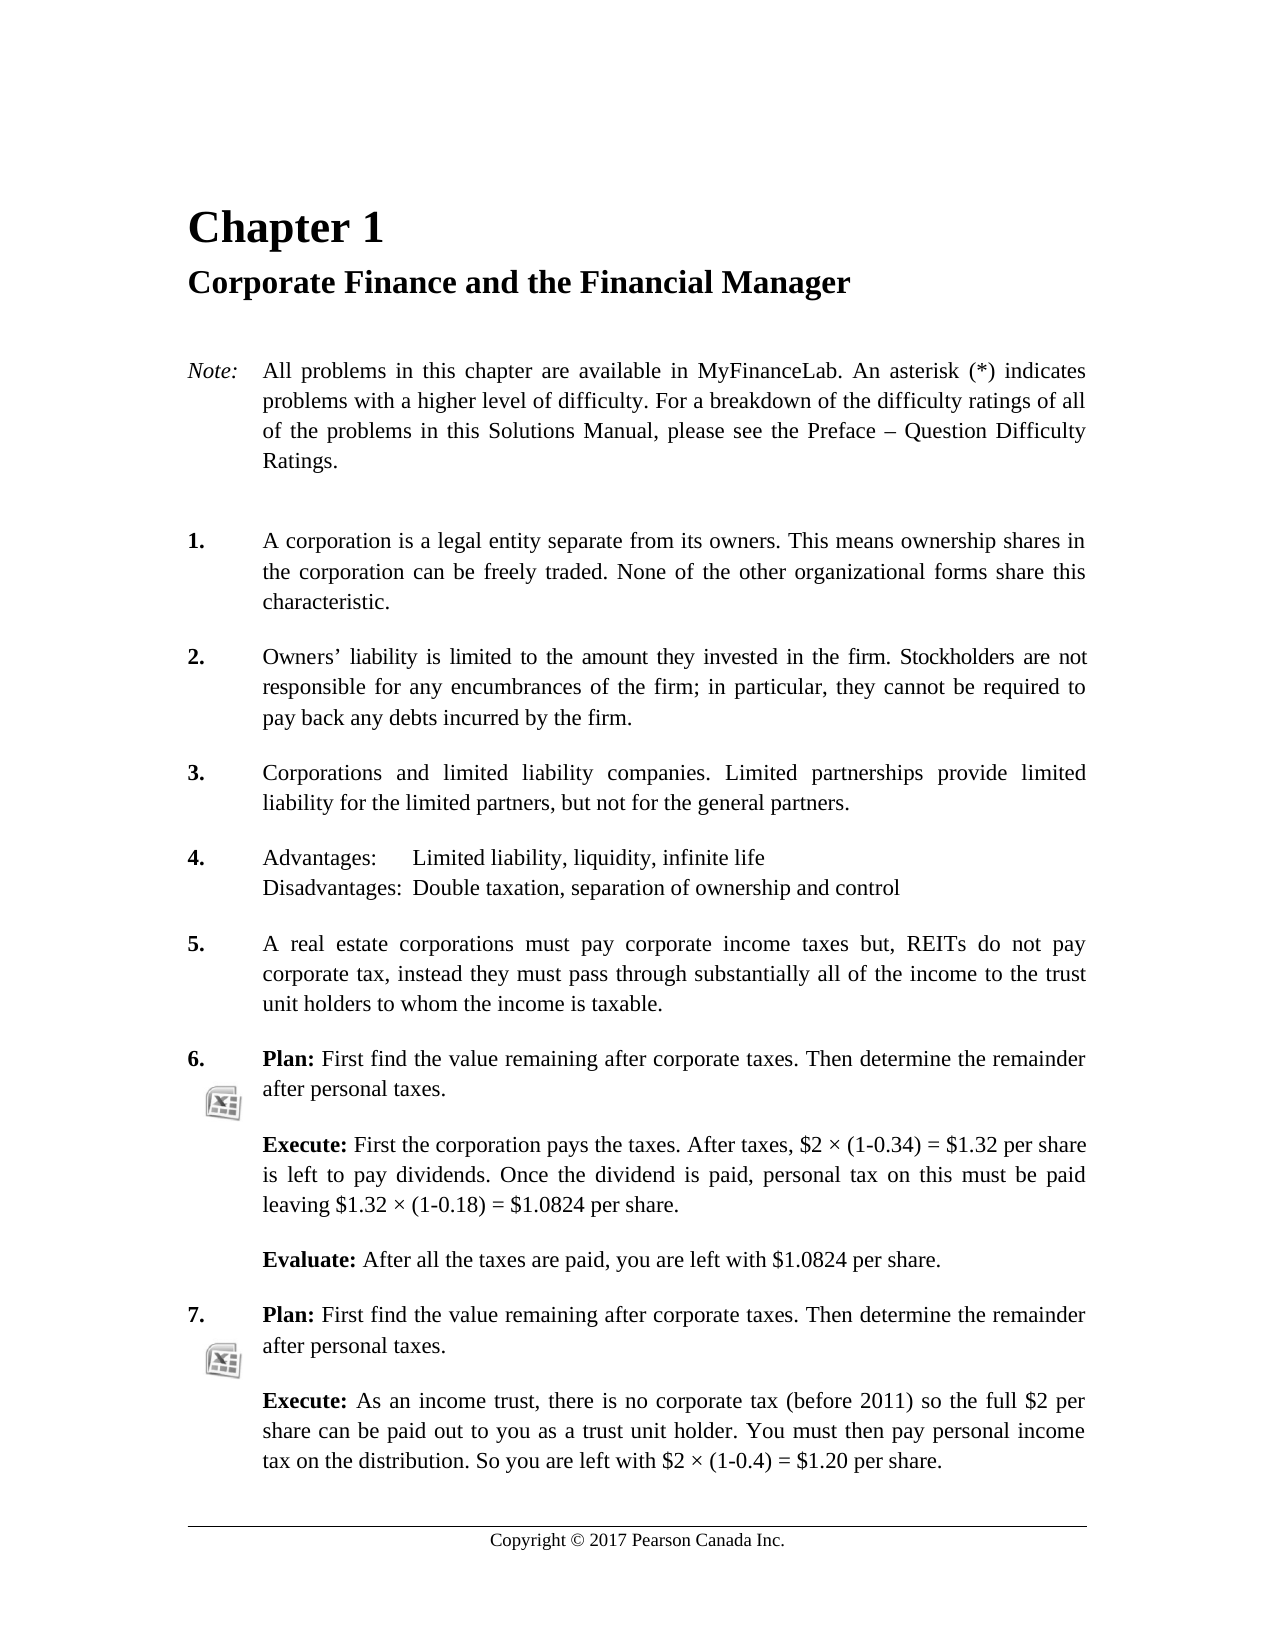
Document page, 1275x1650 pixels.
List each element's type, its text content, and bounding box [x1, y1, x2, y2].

text 5. A real estate corporations must pay corporate income taxes but, REITs do not pay corporate tax, instead they must pass through substantially all of the income to the trust unit holders to whom the income is taxable. [187, 929, 1087, 1016]
text 2. Owners’ liability is limited to the amount they invested in the firm. Stockholders are not responsible for any encumbrances of the firm; in particular, they cannot be required to pay back any debts incurred by the firm. [187, 643, 1087, 730]
text 6. Plan: First find the value remaining after corporate taxes. Then determine the remainder after personal taxes. [187, 1045, 1087, 1102]
text Execute: First the corporation pays the taxes. After taxes, $2 × (1-0.34) = $1.32 per share is left to pay dividends. Once the dividend is paid, personal tax on this must be paid leaving $1.32 × (1-0.18) = $1.0824 per share. [187, 1131, 1087, 1217]
text Chapter 1 [187, 200, 1087, 253]
text 7. Plan: First find the value remaining after corporate taxes. Then determine the remainder after personal taxes. [187, 1301, 1087, 1358]
text 4. Advantages: Limited liability, liquidity, infinite life Disadvantages: Double taxation, separation of ownership and control [187, 844, 1087, 901]
text Execute: As an income trust, there is no corporate tax (before 2011) so the full $2 per share can be paid out to you as a trust unit holder. You must then pay personal income tax on the distribution. So you are left with $2 × (1-0.4) = $1.20 per share. [187, 1387, 1087, 1474]
text Corporate Finance and the Financial Manager [187, 263, 1087, 301]
text Note: All problems in this chapter are available in MyFinanceLab. An asterisk (*) indicates problems with a higher level of difficulty. For a breakdown of the difficulty ratings of all of the problems in this Solutions Manual, please see the Preface – Question Difficulty Ratings. [187, 357, 1087, 474]
text 1. A corporation is a legal entity separate from its owners. This means ownership shares in the corporation can be freely traded. None of the other organizational forms share this characteristic. [187, 527, 1087, 614]
text Evaluate: After all the taxes are paid, you are left with $1.0824 per share. [187, 1246, 1087, 1273]
picture [202, 1338, 243, 1380]
picture [202, 1081, 243, 1122]
text 3. Corporations and limited liability companies. Limited partnerships provide limited liability for the limited partners, but not for the general partners. [187, 759, 1087, 815]
